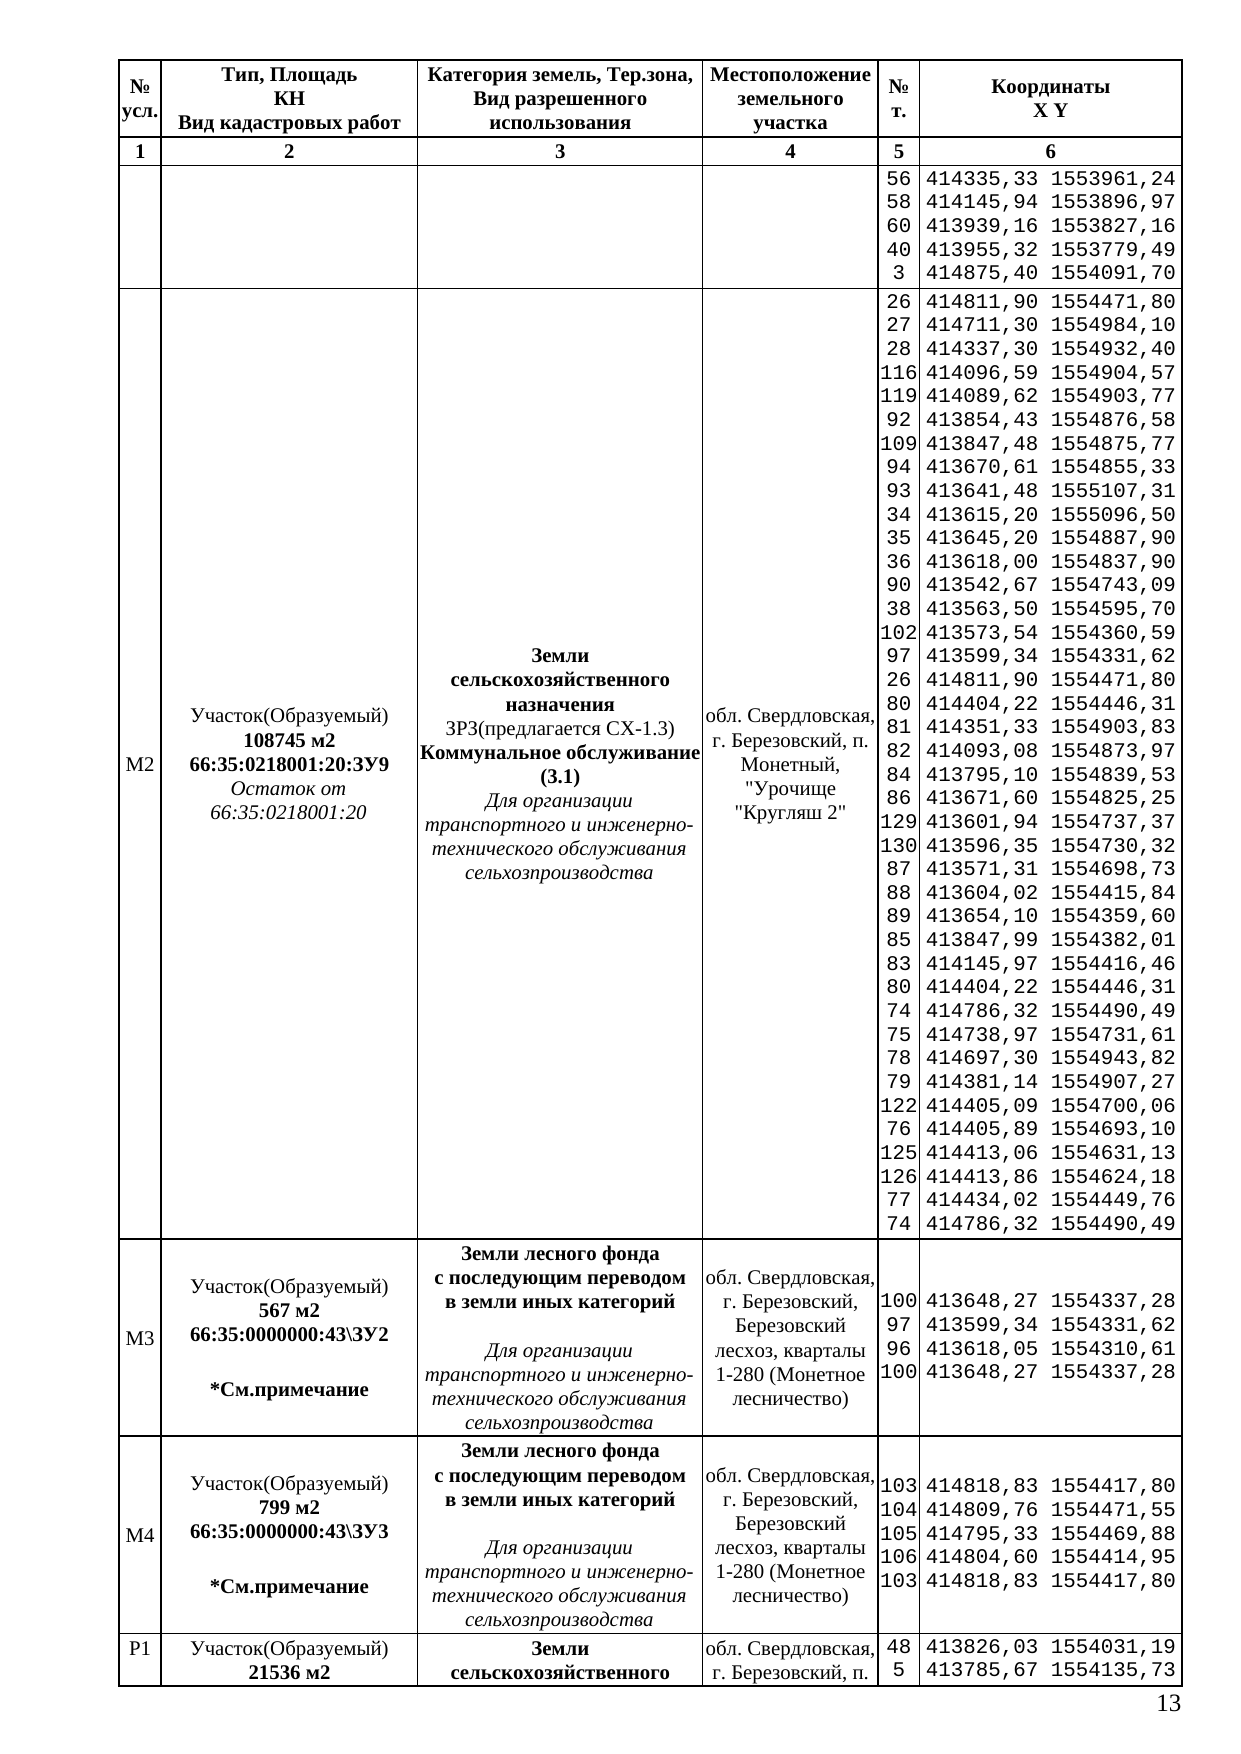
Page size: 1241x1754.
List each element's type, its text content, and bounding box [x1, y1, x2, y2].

table_cell 2 [162, 138, 417, 165]
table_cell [162, 166, 417, 288]
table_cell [703, 166, 877, 288]
table_cell 414811,90 1554471,80 414711,30 1554984,10 414337,30 1554932,40 414096,59 1554904,57 414089,62 1554903,77 413854,43 1554876,58 413847,48 1554875,77 413670,61 1554855,33 413641,48 1555107,31 413615,20 1555096,50 413645,20 1554887,90 413618,00 1554837,90 413542,67 1554743,09 413563,50 1554595,70 413573,54 1554360,59 413599,34 1554331,62 414811,90 1554471,80 414404,22 1554446,31 414351,33 1554903,83 414093,08 1554873,97 413795,10 1554839,53 413671,60 1554825,25 413601,94 1554737,37 413596,35 1554730,32 413571,31 1554698,73 413604,02 1554415,84 413654,10 1554359,60 413847,99 1554382,01 414145,97 1554416,46 414404,22 1554446,31 414786,32 1554490,49 414738,97 1554731,61 414697,30 1554943,82 414381,14 1554907,27 414405,09 1554700,06 414405,89 1554693,10 414413,06 1554631,13 414413,86 1554624,18 414434,02 1554449,76 414786,32 1554490,49 [920, 289, 1181, 1238]
table_cell Участок(Образуемый) 799 м2 66:35:0000000:43\ЗУ3 *См.примечание [162, 1437, 417, 1632]
table_cell 414818,83 1554417,80 414809,76 1554471,55 414795,33 1554469,88 414804,60 1554414,95 414818,83 1554417,80 [920, 1437, 1181, 1632]
table_cell Земли лесного фонда с последующим переводом в земли иных категорий Для организации транспортного и инженерно-технического обслуживания сельхозпроизводства [418, 1437, 702, 1632]
table_cell Участок(Образуемый) 567 м2 66:35:0000000:43\ЗУ2 *См.примечание [162, 1240, 417, 1435]
table_header № усл. [120, 61, 160, 136]
table_cell М2 [120, 289, 160, 1238]
table_cell Земли лесного фонда с последующим переводом в земли иных категорий Для организации транспортного и инженерно-технического обслуживания сельхозпроизводства [418, 1240, 702, 1435]
table_cell 3 [418, 138, 702, 165]
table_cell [879, 166, 919, 288]
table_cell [703, 1634, 877, 1685]
table_cell обл. Свердловская, г. Березовский, Березовский лесхоз, кварталы 1-280 (Монетное лесничество) [703, 1437, 877, 1632]
table_cell 4 [703, 138, 877, 165]
table_header Категория земель, Тер.зона, Вид разрешенного использования [418, 61, 702, 136]
table_cell Участок(Образуемый) 108745 м2 66:35:0218001:20:ЗУ9 Остаток от 66:35:0218001:20 [162, 289, 417, 1238]
table_cell М4 [120, 1437, 160, 1632]
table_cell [162, 1634, 417, 1685]
table_cell обл. Свердловская, г. Березовский, Березовский лесхоз, кварталы 1-280 (Монетное лесничество) [703, 1240, 877, 1435]
table_cell 413648,27 1554337,28 413599,34 1554331,62 413618,05 1554310,61 413648,27 1554337,28 [920, 1240, 1181, 1435]
table_header № т. [879, 61, 919, 136]
table_cell 6 [920, 138, 1181, 165]
table_header Тип, Площадь КН Вид кадастровых работ [162, 61, 417, 136]
table_cell М1 [120, 166, 160, 288]
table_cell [920, 1634, 1181, 1685]
table_cell 103 104 105 106 103 [879, 1437, 919, 1632]
table_cell 100 97 96 100 [879, 1240, 919, 1435]
table_header Координаты X Y [920, 61, 1181, 136]
table_cell Р1 [120, 1634, 160, 1685]
table_header Местоположение земельного участка [703, 61, 877, 136]
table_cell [920, 166, 1181, 288]
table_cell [879, 1634, 919, 1685]
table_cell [418, 1634, 702, 1685]
table_cell 26 27 28 116 119 92 109 94 93 34 35 36 90 38 102 97 26 80 81 82 84 86 129 130 87 88 89 85 83 80 74 75 78 79 122 76 125 126 77 74 [879, 289, 919, 1238]
table_cell обл. Свердловская, г. Березовский, п. Монетный, "Урочище "Кругляш 2" [703, 289, 877, 1238]
table_cell М3 [120, 1240, 160, 1435]
table_cell 1 [120, 138, 160, 165]
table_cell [418, 166, 702, 288]
table_cell 5 [879, 138, 919, 165]
